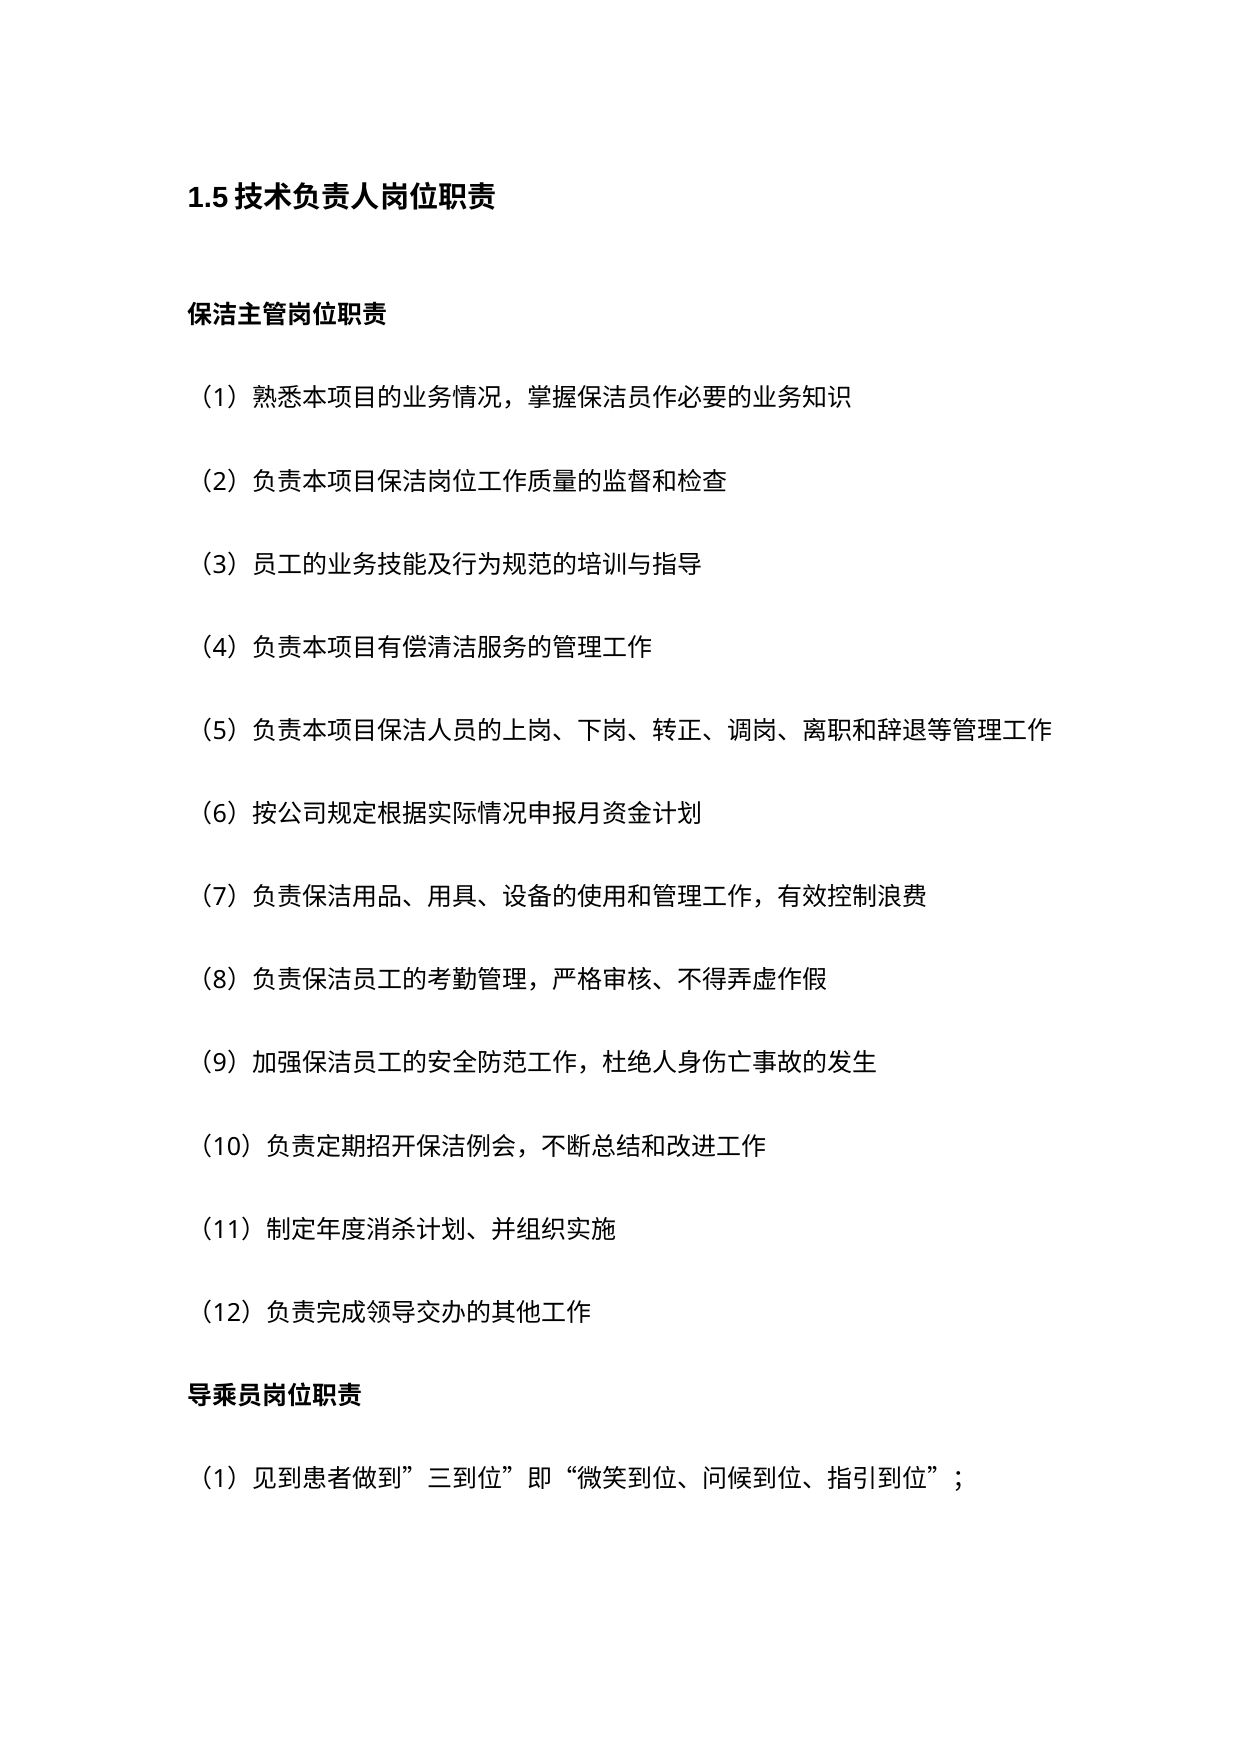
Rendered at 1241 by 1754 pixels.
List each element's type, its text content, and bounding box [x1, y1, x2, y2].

text （11）制定年度消杀计划、并组织实施 [187, 1195, 1053, 1260]
text （5）负责本项目保洁人员的上岗、下岗、转正、调岗、离职和辞退等管理工作 [187, 696, 1053, 761]
text （12）负责完成领导交办的其他工作 [187, 1278, 1053, 1343]
text 导乘员岗位职责 [187, 1361, 1053, 1426]
text 保洁主管岗位职责 [187, 280, 1053, 345]
text （8）负责保洁员工的考勤管理，严格审核、不得弄虚作假 [187, 945, 1053, 1010]
text （10）负责定期招开保洁例会，不断总结和改进工作 [187, 1112, 1053, 1177]
text （4）负责本项目有偿清洁服务的管理工作 [187, 613, 1053, 678]
text （9）加强保洁员工的安全防范工作，杜绝人身伤亡事故的发生 [187, 1028, 1053, 1093]
text （7）负责保洁用品、用具、设备的使用和管理工作，有效控制浪费 [187, 862, 1053, 927]
text （1）见到患者做到”三到位”即“微笑到位、问候到位、指引到位”； [187, 1444, 1053, 1509]
text （3）员工的业务技能及行为规范的培训与指导 [187, 530, 1053, 595]
subtitle 1.5技术负责人岗位职责 [187, 162, 1053, 227]
text （1）熟悉本项目的业务情况，掌握保洁员作必要的业务知识 [187, 363, 1053, 428]
text （2）负责本项目保洁岗位工作质量的监督和检查 [187, 447, 1053, 512]
text （6）按公司规定根据实际情况申报月资金计划 [187, 779, 1053, 844]
